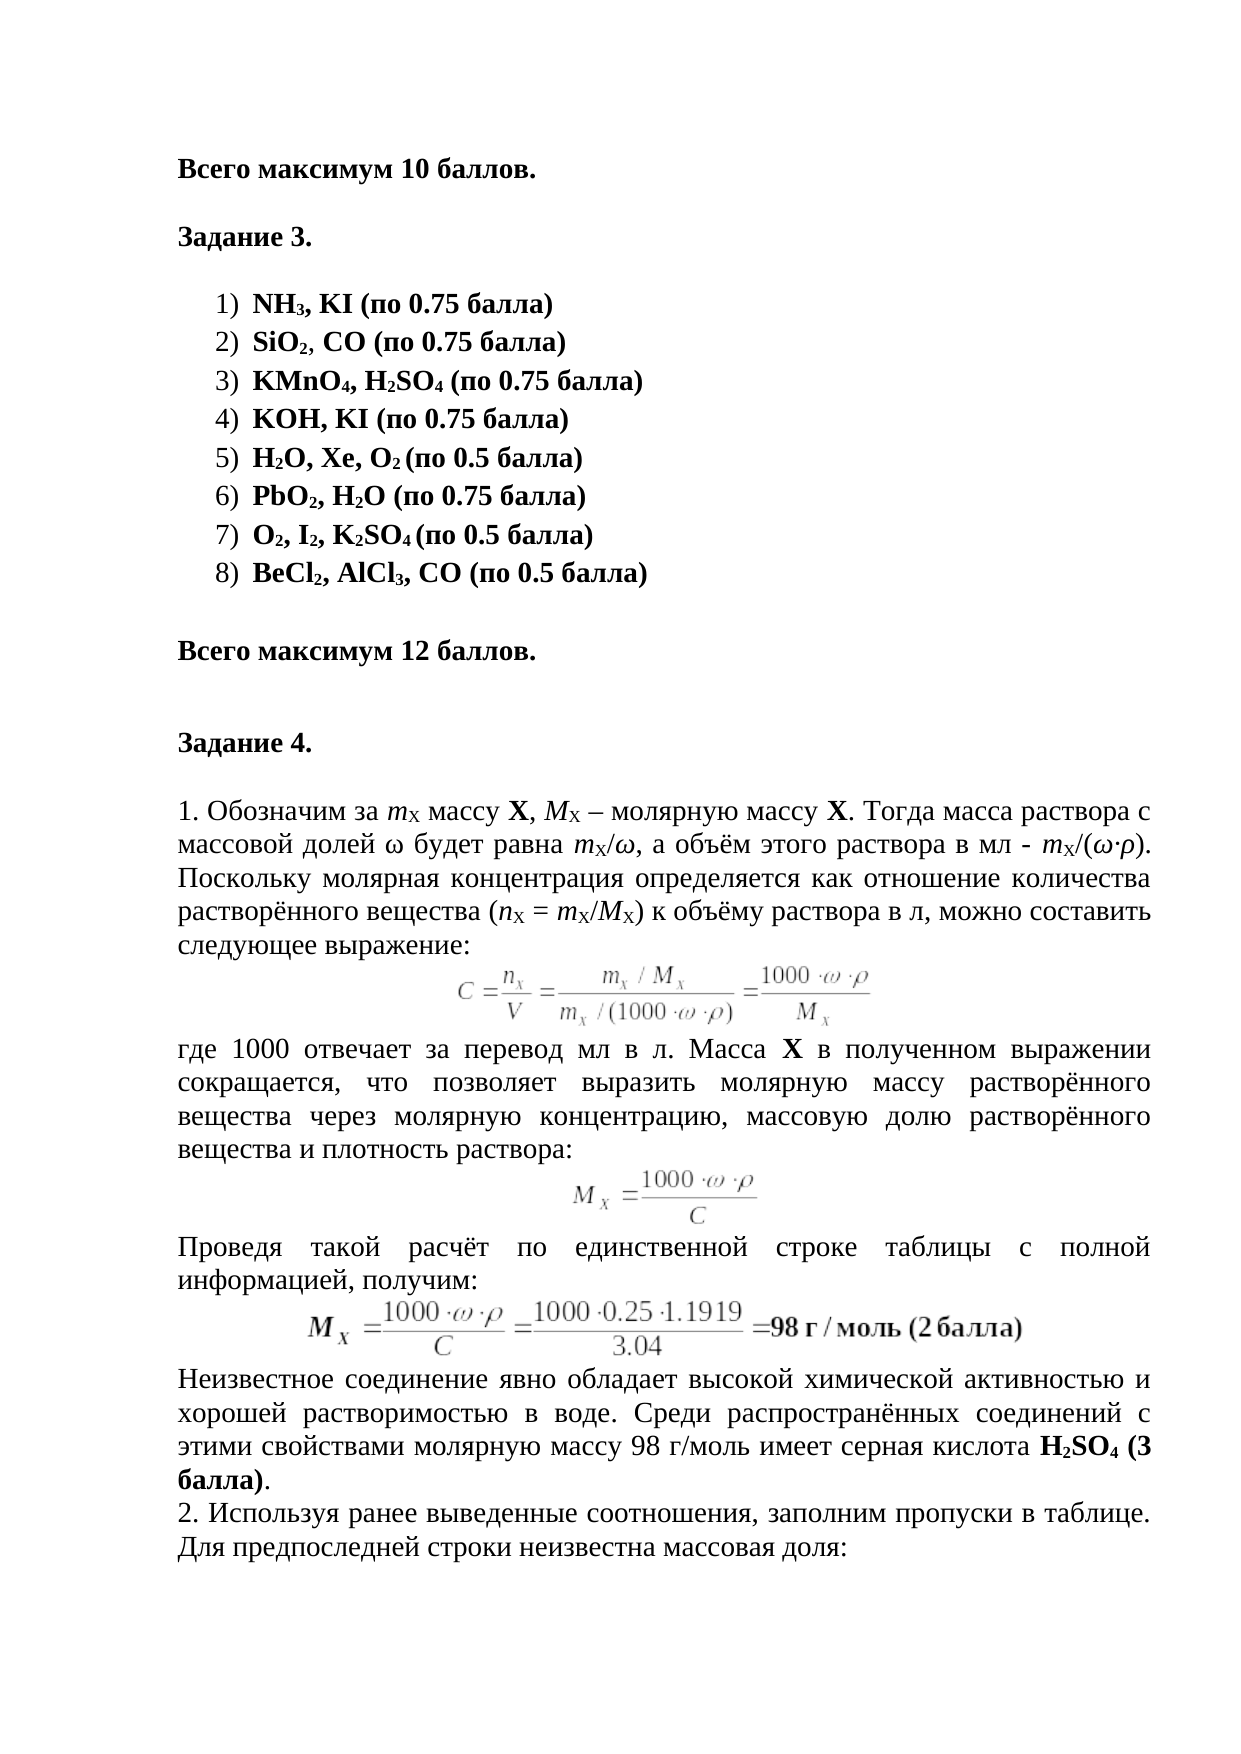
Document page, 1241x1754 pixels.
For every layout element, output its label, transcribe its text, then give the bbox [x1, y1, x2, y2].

list KMnO4, H2SO4 (по 0.75 балла) [215, 363, 1152, 396]
list O2, I2, K2SO4 (по 0.5 балла) [215, 517, 1152, 551]
text 1. Обозначим за mX массу X, MX – молярную массу X. Тогда масса раствора с массовой долей ω будет равна mX/ω, а объём этого раствора в мл - mX/(ω·ρ). Поскольку молярная концентрация определяется как отношение количества растворённого вещества (nX = mX/MX) к объёму раствора в л, можно составить следующее выражение: [177, 793, 1152, 960]
list PbO2, H2O (по 0.75 балла) [215, 478, 1152, 512]
text Проведя такой расчёт по единственной строке таблицы с полной информацией, получим: [177, 1229, 1152, 1296]
list Всего максимум 12 баллов. [177, 633, 1152, 666]
text Задание 3. [177, 219, 1152, 252]
text Неизвестное соединение явно обладает высокой химической активностью и хорошей растворимостью в воде. Среди распространённых соединений с этими свойствами молярную массу 98 г/моль имеет серная кислота H2SO4 (3 балла). [177, 1361, 1152, 1495]
text Задание 4. [177, 726, 1152, 759]
text 2. Используя ранее выведенные соотношения, заполним пропуски в таблице. Для предпоследней строки неизвестна массовая доля: [177, 1495, 1152, 1562]
list SiO2, CO (по 0.75 балла) [215, 324, 1152, 358]
list H2O, Xe, O2 (по 0.5 балла) [215, 440, 1152, 473]
list BeCl2, AlCl3, CO (по 0.5 балла) [215, 556, 1152, 589]
text где 1000 отвечает за перевод мл в л. Масса X в полученном выражении сокращается, что позволяет выразить молярную массу растворённого вещества через молярную концентрацию, массовую долю растворённого вещества и плотность раствора: [177, 1031, 1152, 1165]
text Всего максимум 10 баллов. [177, 152, 1152, 185]
list KOH, KI (по 0.75 балла) [215, 401, 1152, 435]
list NH3, KI (по 0.75 балла) [215, 286, 1152, 319]
